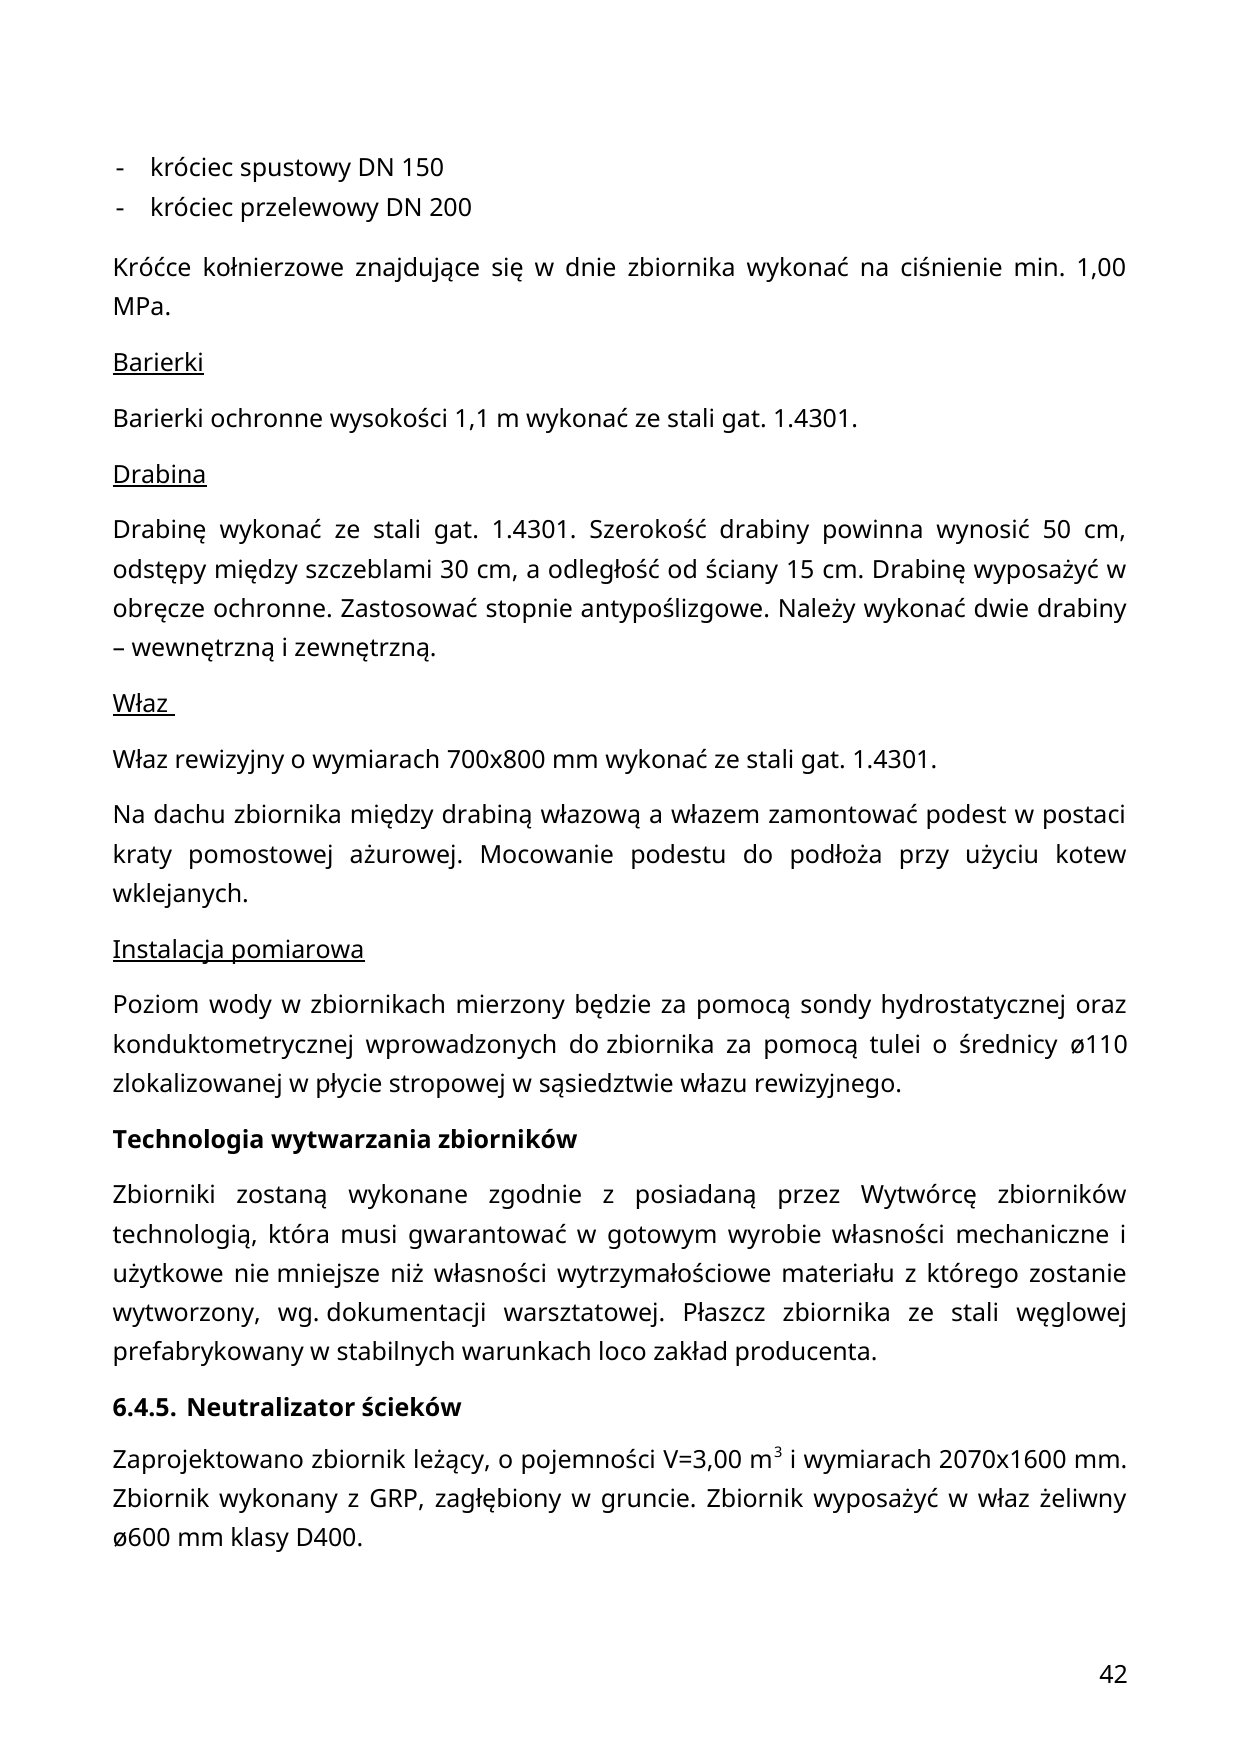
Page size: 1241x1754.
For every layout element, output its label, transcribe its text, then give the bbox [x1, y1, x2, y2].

text Zbiorniki zostaną wykonane zgodnie z posiadaną przez Wytwórcę zbiorników technologią, która musi gwarantować w gotowym wyrobie własności mechaniczne i użytkowe nie mniejsze niż własności wytrzymałościowe materiału z którego zostanie wytworzony, wg. dokumentacji warsztatowej. Płaszcz zbiornika ze stali węglowej prefabrykowany w stabilnych warunkach loco zakład producenta. [112, 1177, 1128, 1368]
text króciec przelewowy DN 200 [112, 189, 1128, 224]
text Drabina [112, 456, 1128, 490]
text Barierki [112, 344, 1128, 379]
text Barierki ochronne wysokości 1,1 m wykonać ze stali gat. 1.4301. [112, 400, 1128, 434]
text Instalacja pomiarowa [112, 931, 1128, 965]
text Poziom wody w zbiornikach mierzony będzie za pomocą sondy hydrostatycznej oraz konduktometrycznej wprowadzonych do zbiornika za pomocą tulei o średnicy ø110 zlokalizowanej w płycie stropowej w sąsiedztwie włazu rewizyjnego. [112, 987, 1128, 1099]
text Technologia wytwarzania zbiorników [112, 1121, 1128, 1155]
text Na dachu zbiornika między drabiną włazową a włazem zamontować podest w postaci kraty pomostowej ażurowej. Mocowanie podestu do podłoża przy użyciu kotew wklejanych. [112, 797, 1128, 909]
text Drabinę wykonać ze stali gat. 1.4301. Szerokość drabiny powinna wynosić 50 cm, odstępy między szczeblami 30 cm, a odległość od ściany 15 cm. Drabinę wyposażyć w obręcze ochronne. Zastosować stopnie antypoślizgowe. Należy wykonać dwie drabiny – wewnętrzną i zewnętrzną. [112, 512, 1128, 664]
text Właz rewizyjny o wymiarach 700x800 mm wykonać ze stali gat. 1.4301. [112, 741, 1128, 775]
text Neutralizator ścieków [112, 1389, 1128, 1424]
text Króćce kołnierzowe znajdujące się w dnie zbiornika wykonać na ciśnienie min. 1,00 MPa. [112, 249, 1128, 323]
text Właz [112, 685, 1128, 719]
text króciec spustowy DN 150 [112, 150, 1128, 184]
text Zaprojektowano zbiornik leżący, o pojemności V=3,00 m3 i wymiarach 2070x1600 mm. Zbiornik wykonany z GRP, zagłębiony w gruncie. Zbiornik wyposażyć w właz żeliwny ø600 mm klasy D400. [112, 1441, 1128, 1554]
